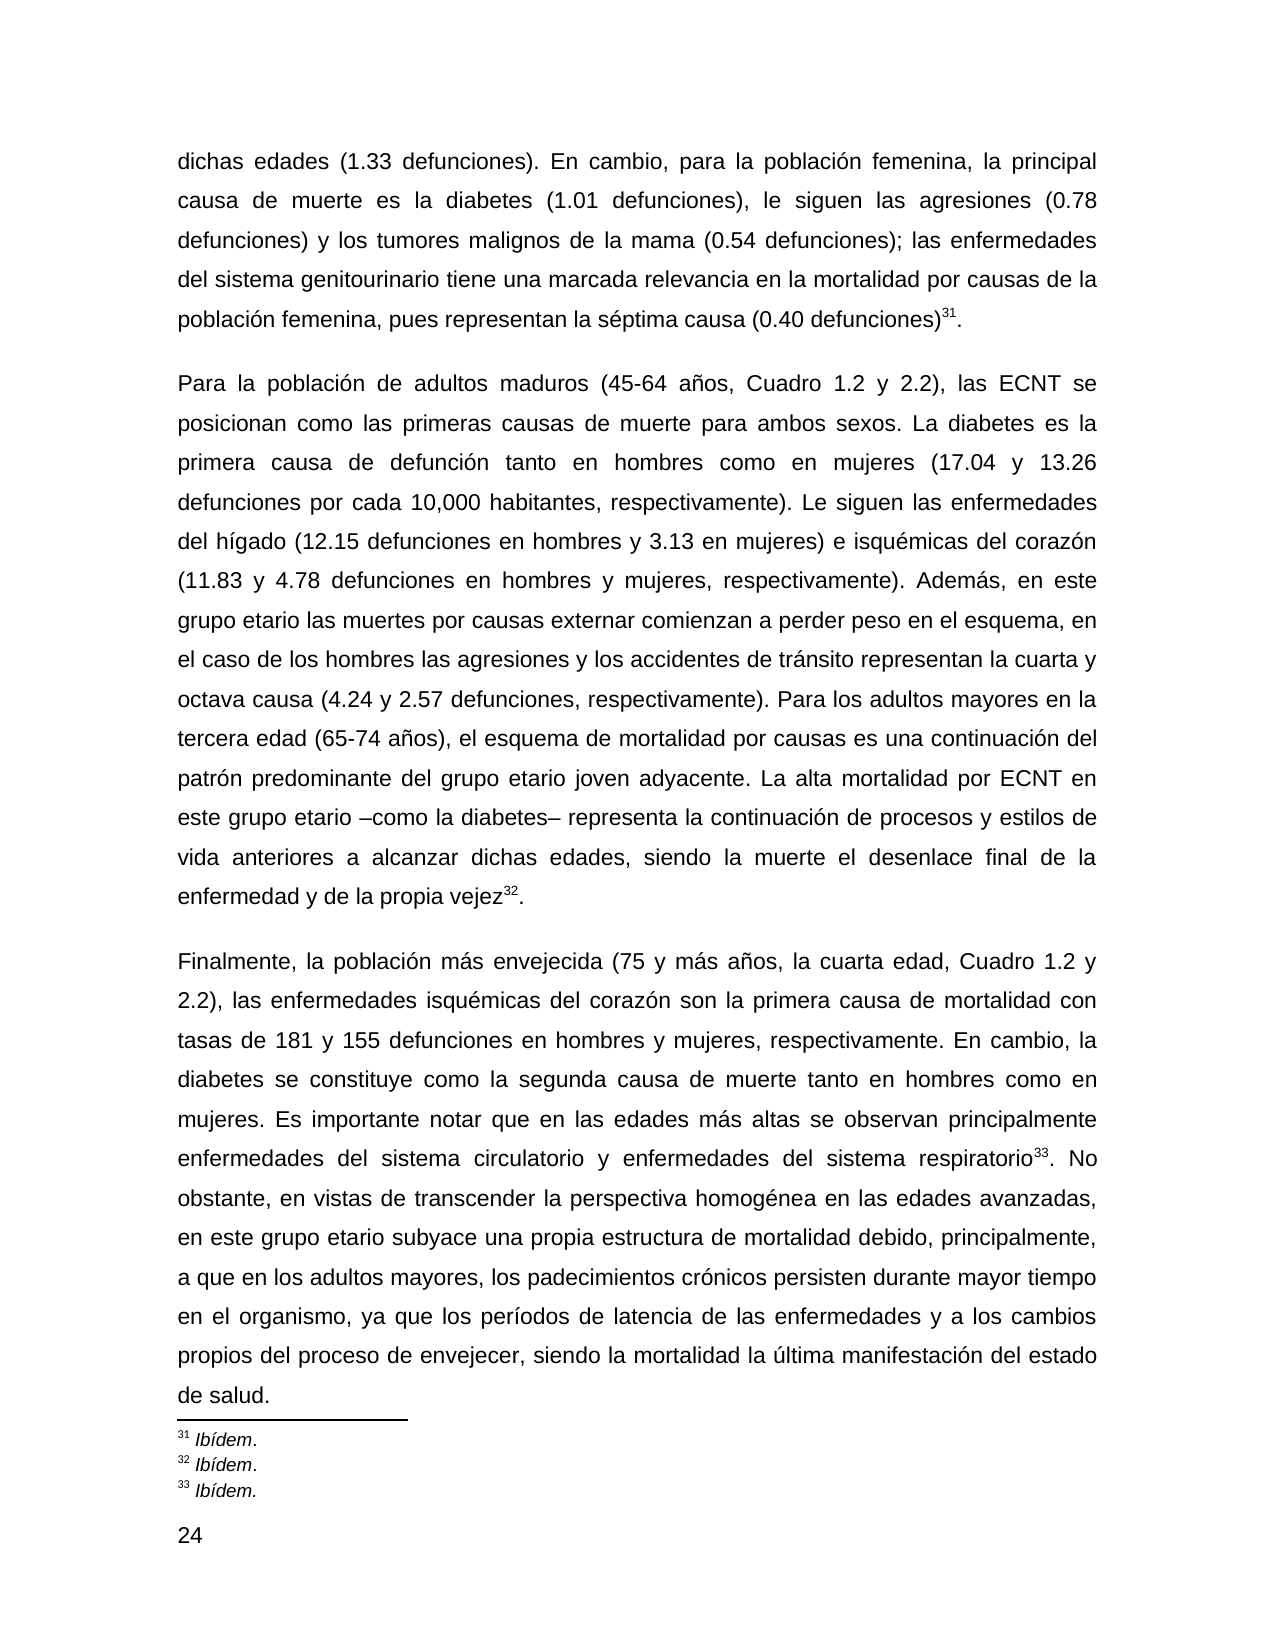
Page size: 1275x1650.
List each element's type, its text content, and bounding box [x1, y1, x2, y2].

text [177, 148, 1098, 332]
text Finalmente, la población más envejecida (75 y más años, la cuarta edad, Cuadro 1.2 y 2.2), las enfermedades isquémicas del corazón son la primera causa de mortalidad con tasas de 181 y 155 defunciones en hombres y mujeres, respectivamente. En cambio, la diabetes se constituye como la segunda causa de muerte tanto en hombres como en mujeres. Es importante notar que en las edades más altas se observan principalmente enfermedades del sistema circulatorio y enfermedades del sistema respiratorio. No obstante, en vistas de transcender la perspectiva homogénea en las edades avanzadas, en este grupo etario subyace una propia estructura de mortalidad debido, principalmente, a que en los adultos mayores, los padecimientos crónicos persisten durante mayor tiempo en el organismo, ya que los períodos de latencia de las enfermedades y a los cambios propios del proceso de envejecer, siendo la mortalidad la última manifestación del estado de salud. [177, 948, 1098, 1408]
text Para la población de adultos maduros (45-64 años, Cuadro 1.2 y 2.2), las ECNT se posicionan como las primeras causas de muerte para ambos sexos. La diabetes es la primera causa de defunción tanto en hombres como en mujeres (17.04 y 13.26 defunciones por cada 10,000 habitantes, respectivamente). Le siguen las enfermedades del hígado (12.15 defunciones en hombres y 3.13 en mujeres) e isquémicas del corazón (11.83 y 4.78 defunciones en hombres y mujeres, respectivamente). Además, en este grupo etario las muertes por causas externar comienzan a perder peso en el esquema, en el caso de los hombres las agresiones y los accidentes de tránsito representan la cuarta y octava causa (4.24 y 2.57 defunciones, respectivamente). Para los adultos mayores en la tercera edad (65-74 años), el esquema de mortalidad por causas es una continuación del patrón predominante del grupo etario joven adyacente. La alta mortalidad por ECNT en este grupo etario –como la diabetes– representa la continuación de procesos y estilos de vida anteriores a alcanzar dichas edades, siendo la muerte el desenlace final de la enfermedad y de la propia vejez. [177, 370, 1098, 909]
